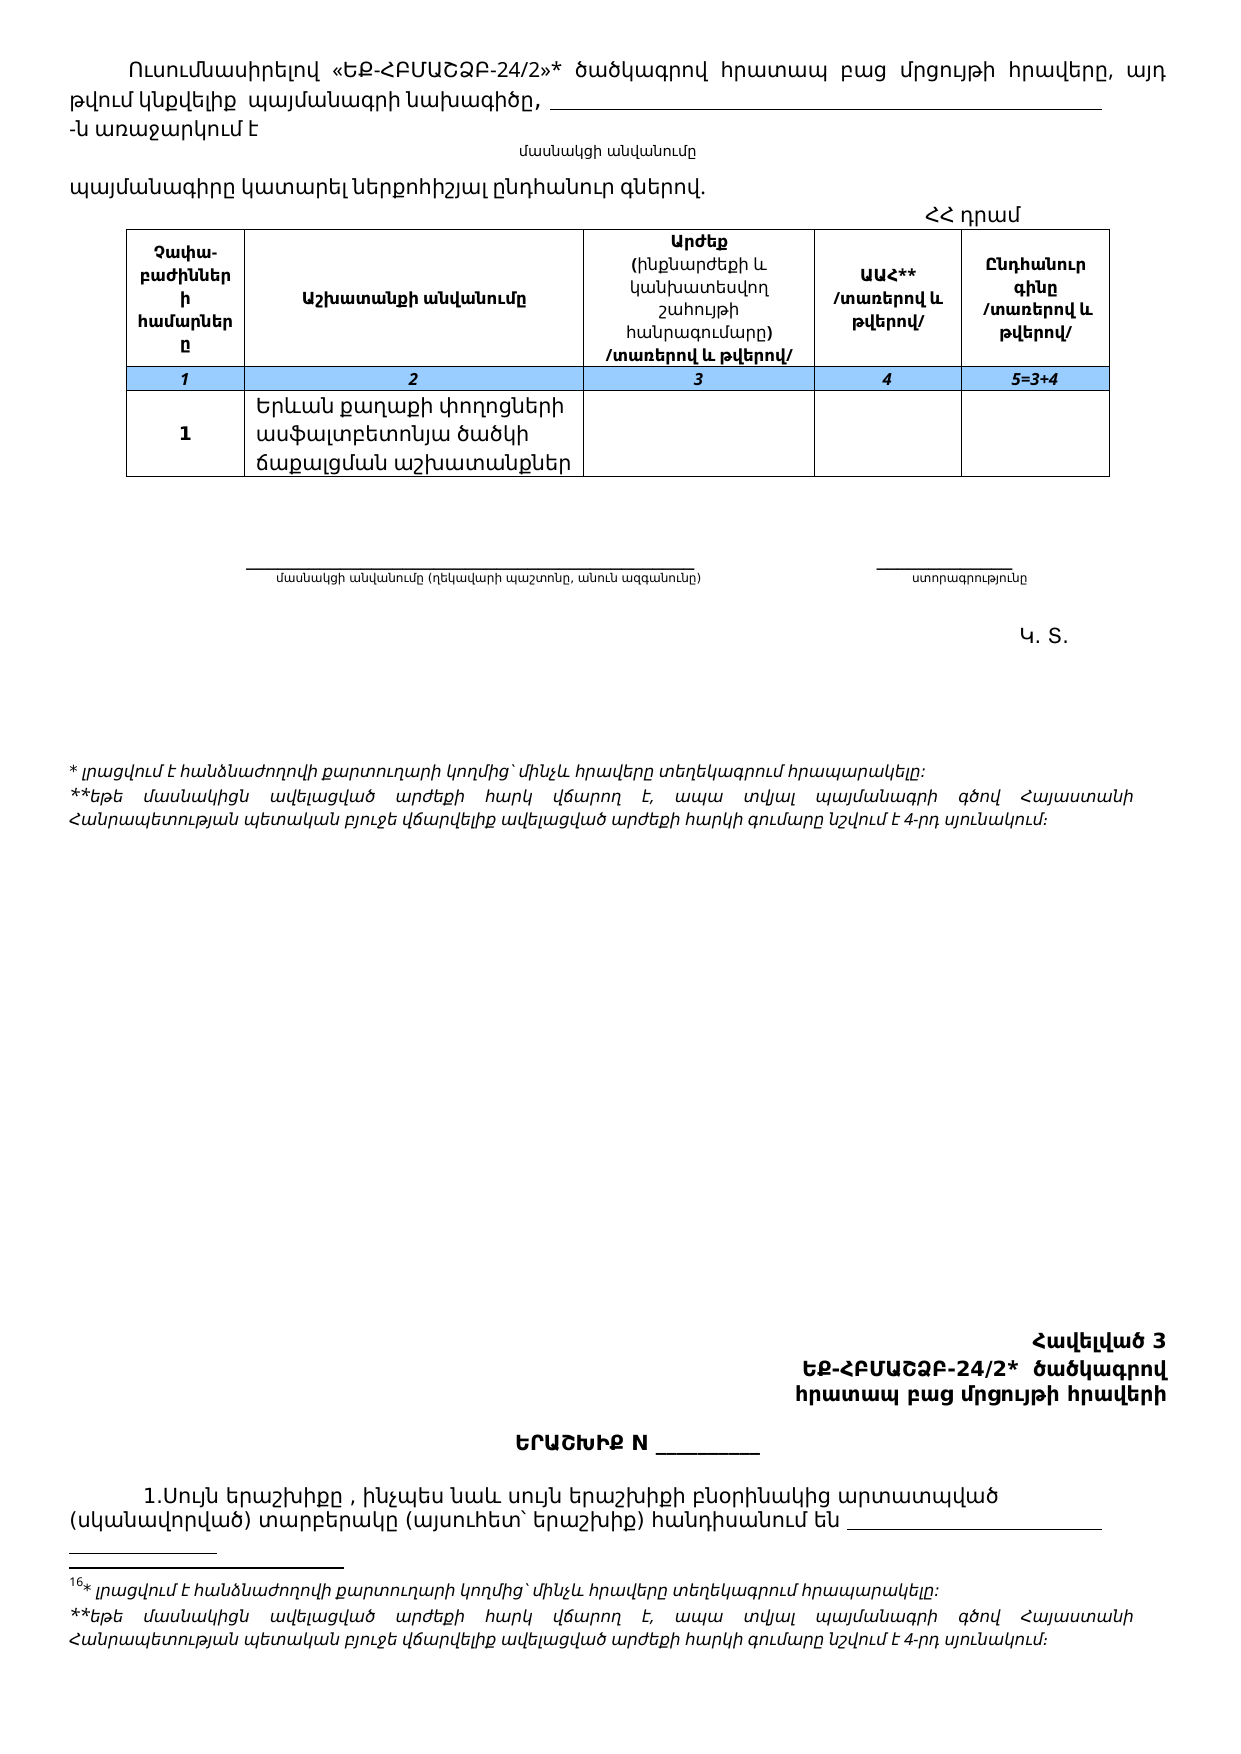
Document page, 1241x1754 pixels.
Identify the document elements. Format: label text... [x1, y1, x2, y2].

text մասնակցի անվանումը (ղեկավարի պաշտոնը, անուն ազգանունը) ստորագրությունը [69, 571, 1167, 595]
table_cell 3 [584, 367, 814, 390]
text Ուսումնասիրելով «ԵՔ-ՀԲՄԱՇՁԲ-24/2»* ծածկագրով հրատապ բաց մրցույթի հրավերը, այդ թվում կնքվելիք պայմանագրի նախագիծը, -ն առաջարկում է [69, 56, 1167, 143]
table_header Աշխատանքի անվանումը [245, 230, 583, 366]
table_header Ընդհանուր գինը /տառերով և թվերով/ [962, 230, 1109, 366]
table_header Չափա- բաժինների համարները [127, 230, 244, 366]
table_cell 1 [127, 391, 244, 476]
text ՀՀ դրամ [69, 200, 1167, 229]
table_cell [815, 391, 961, 476]
table_header ԱԱՀ** /տառերով և թվերով/ [815, 230, 961, 366]
text ԵՐԱՇԽԻՔ N __________ [69, 1431, 1167, 1455]
table_cell 2 [245, 367, 583, 390]
text Կ. Տ. [69, 624, 1167, 648]
text մասնակցի անվանումը [69, 143, 1167, 172]
text պայմանագիրը կատարել ներքոհիշյալ ընդհանուր գներով. [69, 172, 1167, 200]
text * լրացվում է հանձնաժողովի քարտուղարի կողմից` մինչև հրավերը տեղեկագրում հրապարակելը: [69, 759, 1167, 782]
table_header Արժեք (ինքնարժեքի և կանխատեսվող շահույթի հանրագումարը) /տառերով և թվերով/ [584, 230, 814, 366]
text ___________________________________________ _____________ [144, 546, 1167, 571]
text ԵՔ-ՀԲՄԱՇՁԲ-24/2* ծածկագրով [69, 1354, 1167, 1382]
table_cell [962, 391, 1109, 476]
text Հավելված 3 [69, 1329, 1167, 1354]
table_cell Երևան քաղաքի փողոցների ասֆալտբետոնյա ծածկի ճաքալցման աշխատանքներ [245, 391, 583, 476]
text **եթե մասնակիցն ավելացված արժեքի հարկ վճարող է, ապա տվյալ պայմանագրի գծով Հայաստանի Հանրապետության պետական բյուջե վճարվելիք ավելացված արժեքի հարկի գումարը նշվում է 4-րդ սյունակում։ [69, 782, 1134, 830]
table_cell 4 [815, 367, 961, 390]
table_cell 5=3+4 [962, 367, 1109, 390]
text հրատապ բաց մրցույթի հրավերի [69, 1382, 1167, 1406]
table_cell 1 [127, 367, 244, 390]
table_cell [584, 391, 814, 476]
text 1.Սույն երաշխիքը , ինչպես նաև սույն երաշխիքի բնօրինակից արտատպված (սկանավորված) տարբերակը (այսուհետ՝ երաշխիք) հանդիսանում են [69, 1484, 1167, 1557]
